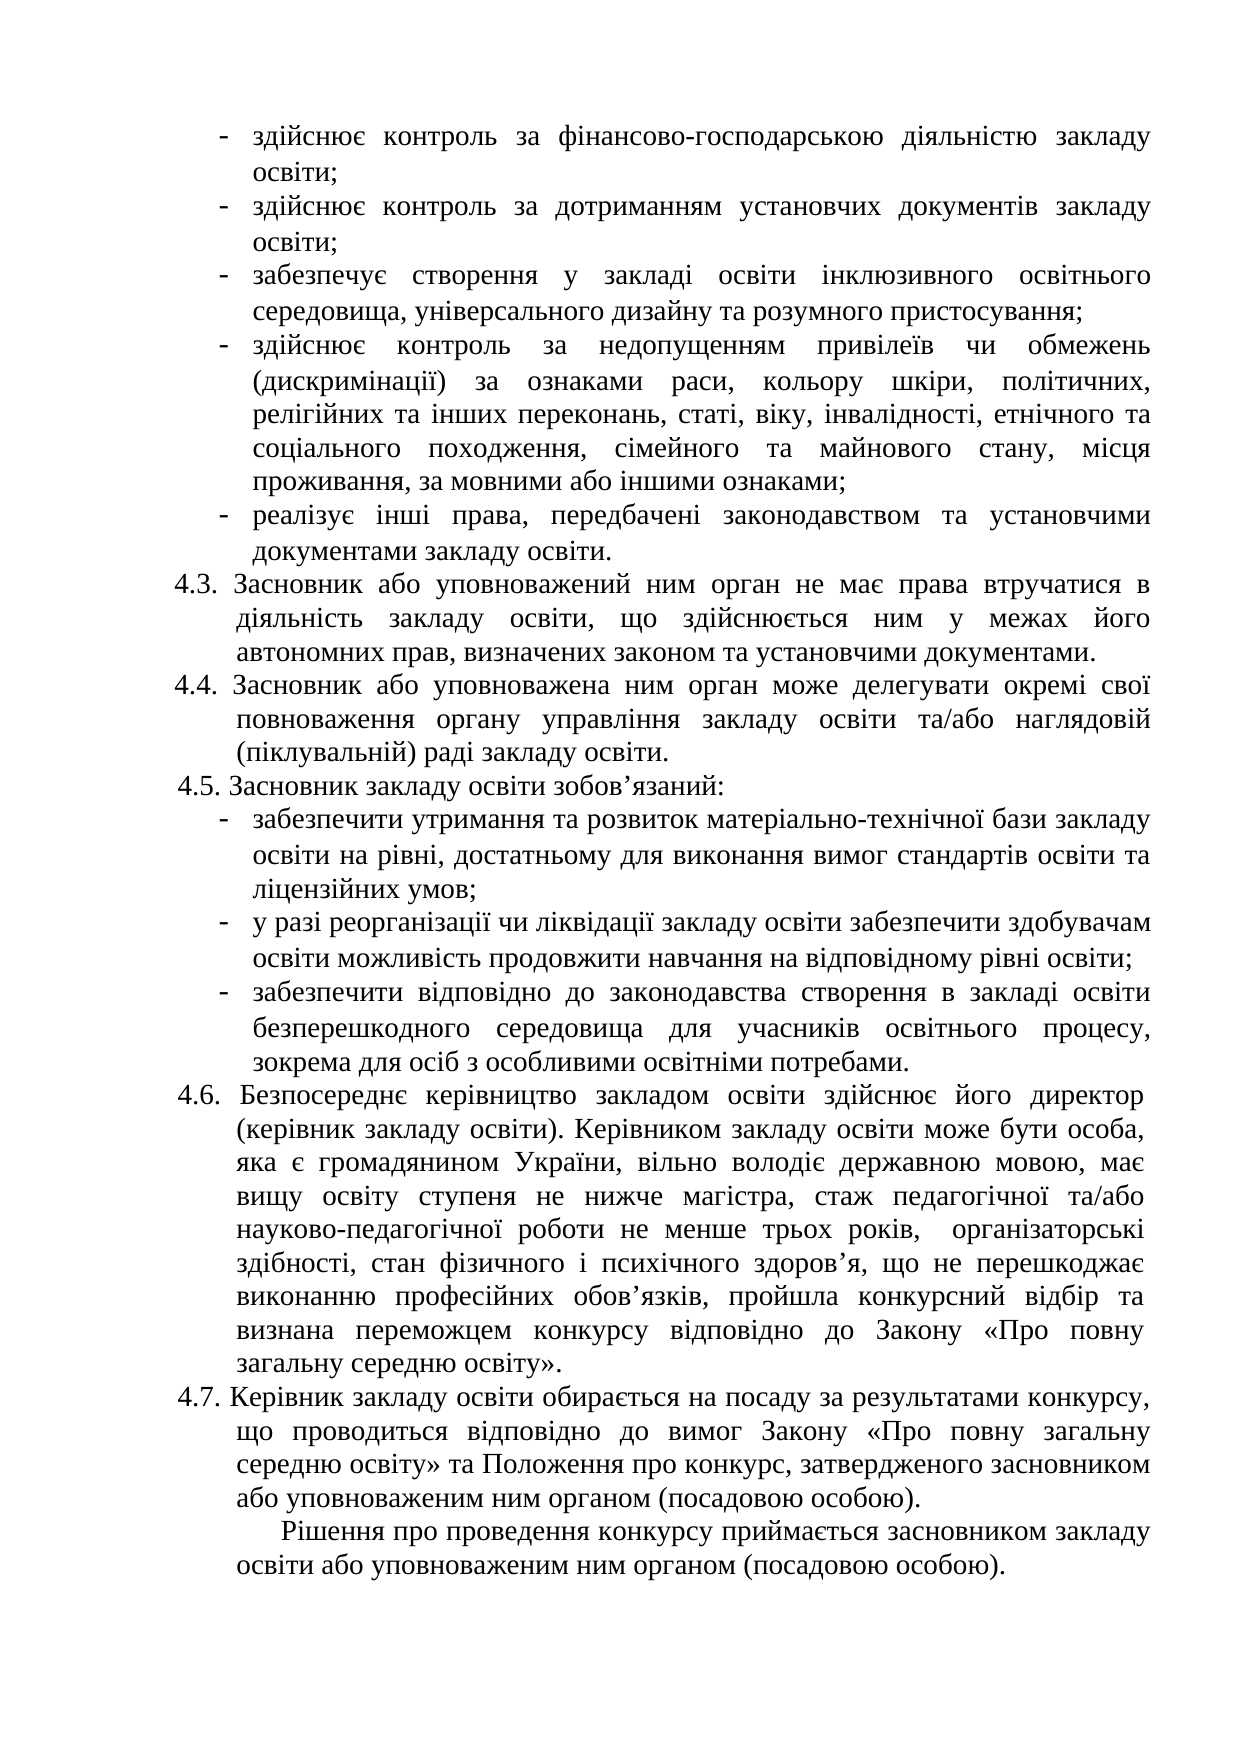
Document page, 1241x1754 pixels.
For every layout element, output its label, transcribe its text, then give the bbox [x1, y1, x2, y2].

list забезпечити відповідно до законодавства створення в закладі освіти безперешкодного середовища для учасників освітнього процесу, зокрема для осіб з особливими освітніми потребами. [215, 974, 1152, 1077]
list забезпечує створення у закладі освіти інклюзивного освітнього середовища, універсального дизайну та розумного пристосування; [215, 257, 1152, 327]
list у разі реорганізації чи ліквідації закладу освіти забезпечити здобувачам освіти можливість продовжити навчання на відповідному рівні освіти; [215, 904, 1152, 974]
text 4.7. Керівник закладу освіти обирається на посаду за результатами конкурсу, що проводиться відповідно до вимог Закону «Про повну загальну середню освіту» та Положення про конкурс, затвердженого засновником або уповноваженим ним органом (посадовою особою). [177, 1379, 1152, 1513]
list забезпечити утримання та розвиток матеріально-технічної бази закладу освіти на рівні, достатньому для виконання вимог стандартів освіти та ліцензійних умов; [215, 801, 1152, 904]
text Рішення про проведення конкурсу приймається засновником закладу освіти або уповноваженим ним органом (посадовою особою). [236, 1513, 1152, 1580]
list здійснює контроль за фінансово-господарською діяльністю закладу освіти; [215, 118, 1152, 188]
text 4.6. Безпосереднє керівництво закладом освіти здійснює його директор (керівник закладу освіти). Керівником закладу освіти може бути особа, яка є громадянином України, вільно володіє державною мовою, має вищу освіту ступеня не нижче магістра, стаж педагогічної та/або науково-педагогічної роботи не менше трьох років, організаторські здібності, стан фізичного і психічного здоров’я, що не перешкоджає виконанню професійних обов’язків, пройшла конкурсний відбір та визнана переможцем конкурсу відповідно до Закону «Про повну загальну середню освіту». [177, 1077, 1145, 1379]
text 4.4. Засновник або уповноважена ним орган може делегувати окремі свої повноваження органу управління закладу освіти та/або наглядовій (піклувальній) раді закладу освіти. [174, 667, 1152, 768]
list здійснює контроль за дотриманням установчих документів закладу освіти; [215, 188, 1152, 257]
list реалізує інші права, передбачені законодавством та установчими документами закладу освіти. [215, 497, 1152, 567]
text 4.3. Засновник або уповноважений ним орган не має права втручатися в діяльність закладу освіти, що здійснюється ним у межах його автономних прав, визначених законом та установчими документами. [174, 567, 1152, 667]
text 4.5. Засновник закладу освіти зобов’язаний: [177, 768, 1152, 801]
list здійснює контроль за недопущенням привілеїв чи обмежень (дискримінації) за ознаками раси, кольору шкіри, політичних, релігійних та інших переконань, статі, віку, інвалідності, етнічного та соціального походження, сімейного та майнового стану, місця проживання, за мовними або іншими ознаками; [215, 327, 1152, 497]
